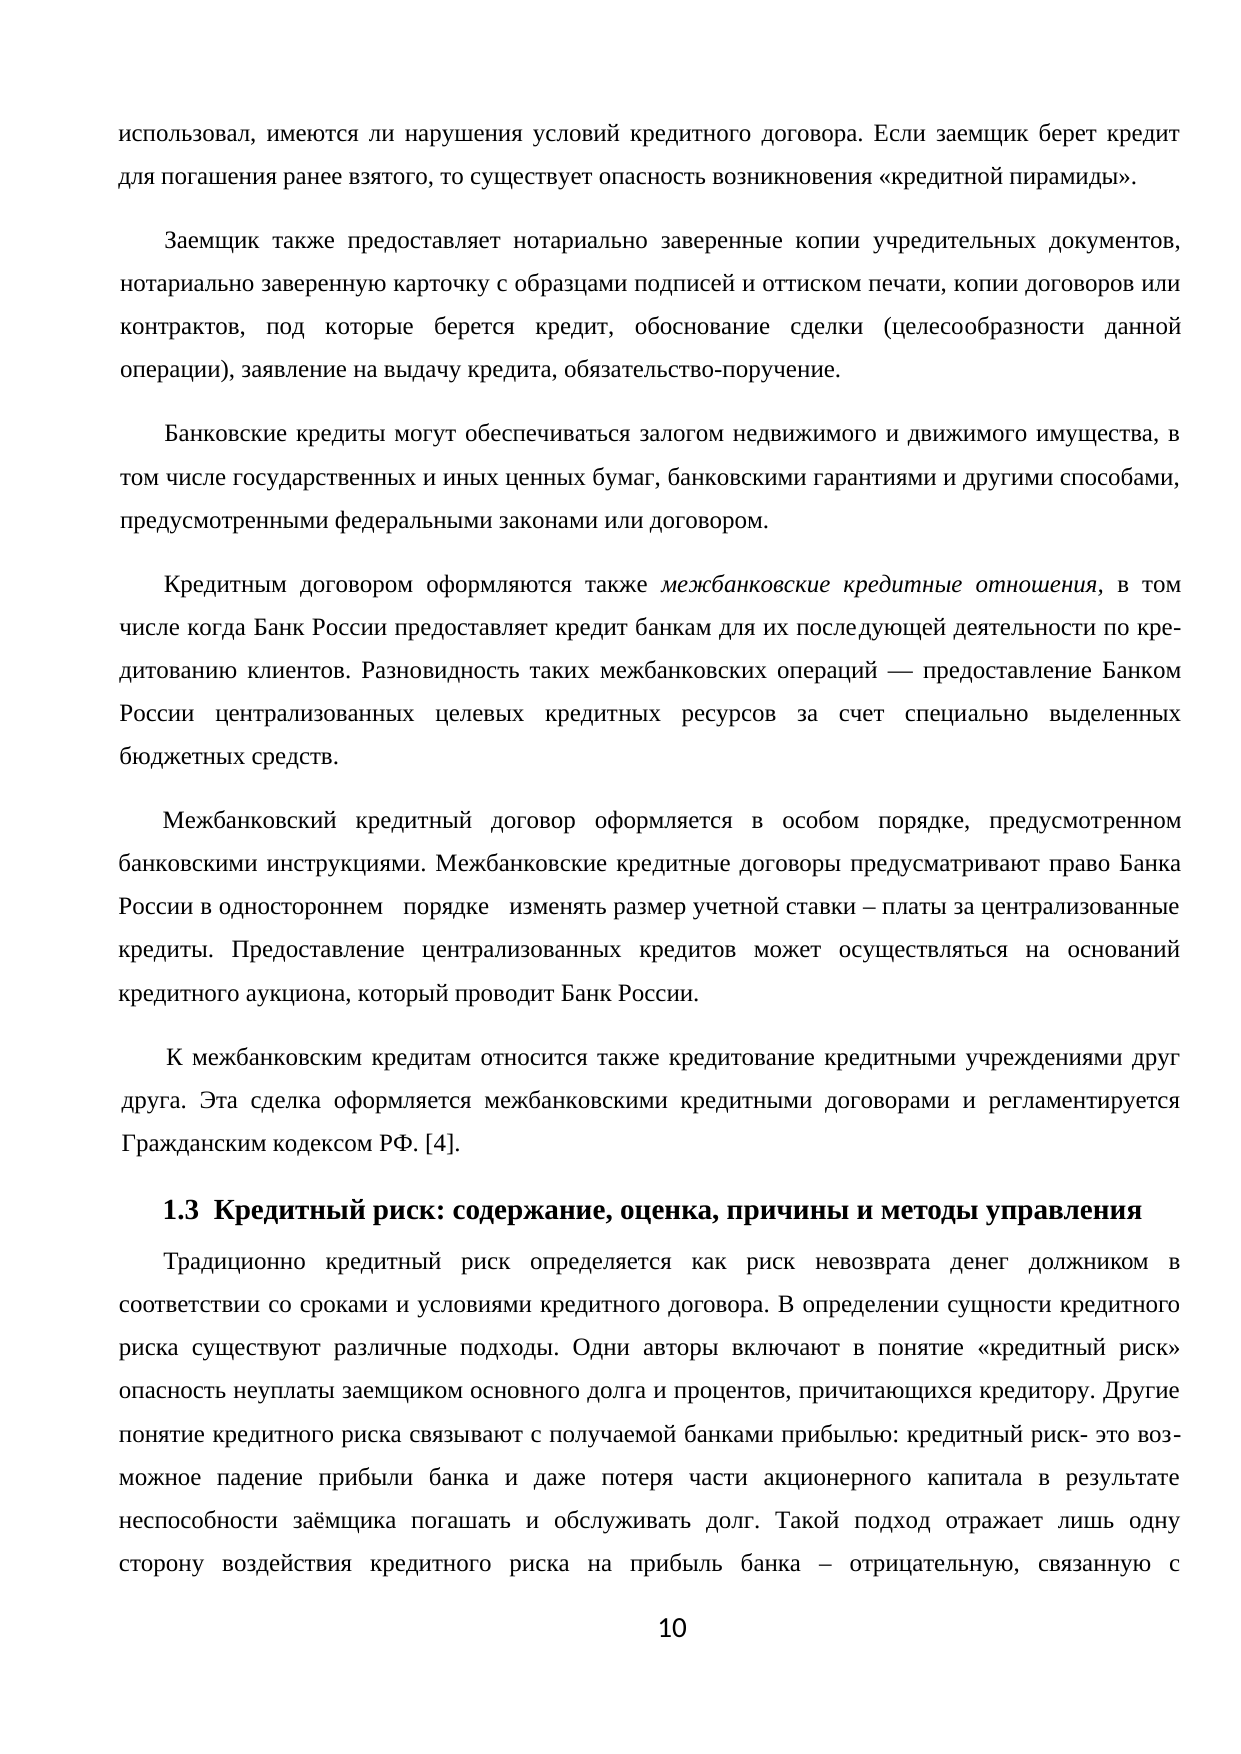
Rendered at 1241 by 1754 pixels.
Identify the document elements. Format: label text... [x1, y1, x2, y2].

text Банковские кредиты могут обеспечиваться залогом недвижимого и движимого имущества, в том числе государственных и иных ценных бумаг, банковскими гарантиями и другими способами, предусмотренными федеральными законами или договором. [120, 418, 1181, 533]
text 1.3 Кредитный риск: содержание, оценка, причины и методы управления [118, 1192, 1181, 1225]
text Заемщик также предоставляет нотариально заверенные копии учредительных документов, нотариально заверенную карточку с образцами подписей и оттиском печати, копии договоров или контрактов, под которые берется кредит, обоснование сделки (целесообразности данной операции), заявление на выдачу кредита, обязательство-поручение. [120, 225, 1181, 383]
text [118, 118, 1181, 190]
text К межбанковским кредитам относится также кредитование кредитными учреждениями друг друга. Эта сделка оформляется межбанковскими кредитными договорами и регламентируется Гражданским кодексом РФ. [4]. [121, 1042, 1181, 1157]
text Кредитным договором оформляются также межбанковские кредитные отношения, в том числе когда Банк России предоставляет кредит банкам для их последующей деятельности по кредитованию клиентов. Разновидность таких межбанковских операций — предоставление Банком России централизованных целевых кредитных ресурсов за счет специально выделенных бюджетных средств. [119, 569, 1181, 770]
text Межбанковский кредитный договор оформляется в особом порядке, предусмотренном банковскими инструкциями. Межбанковские кредитные договоры предусматривают право Банка России в одностороннем порядке изменять размер учетной ставки – платы за централизованные кредиты. Предоставление централизованных кредитов может осуществляться на оснований кредитного аукциона, который проводит Банк России. [118, 805, 1181, 1006]
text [119, 1246, 1181, 1577]
